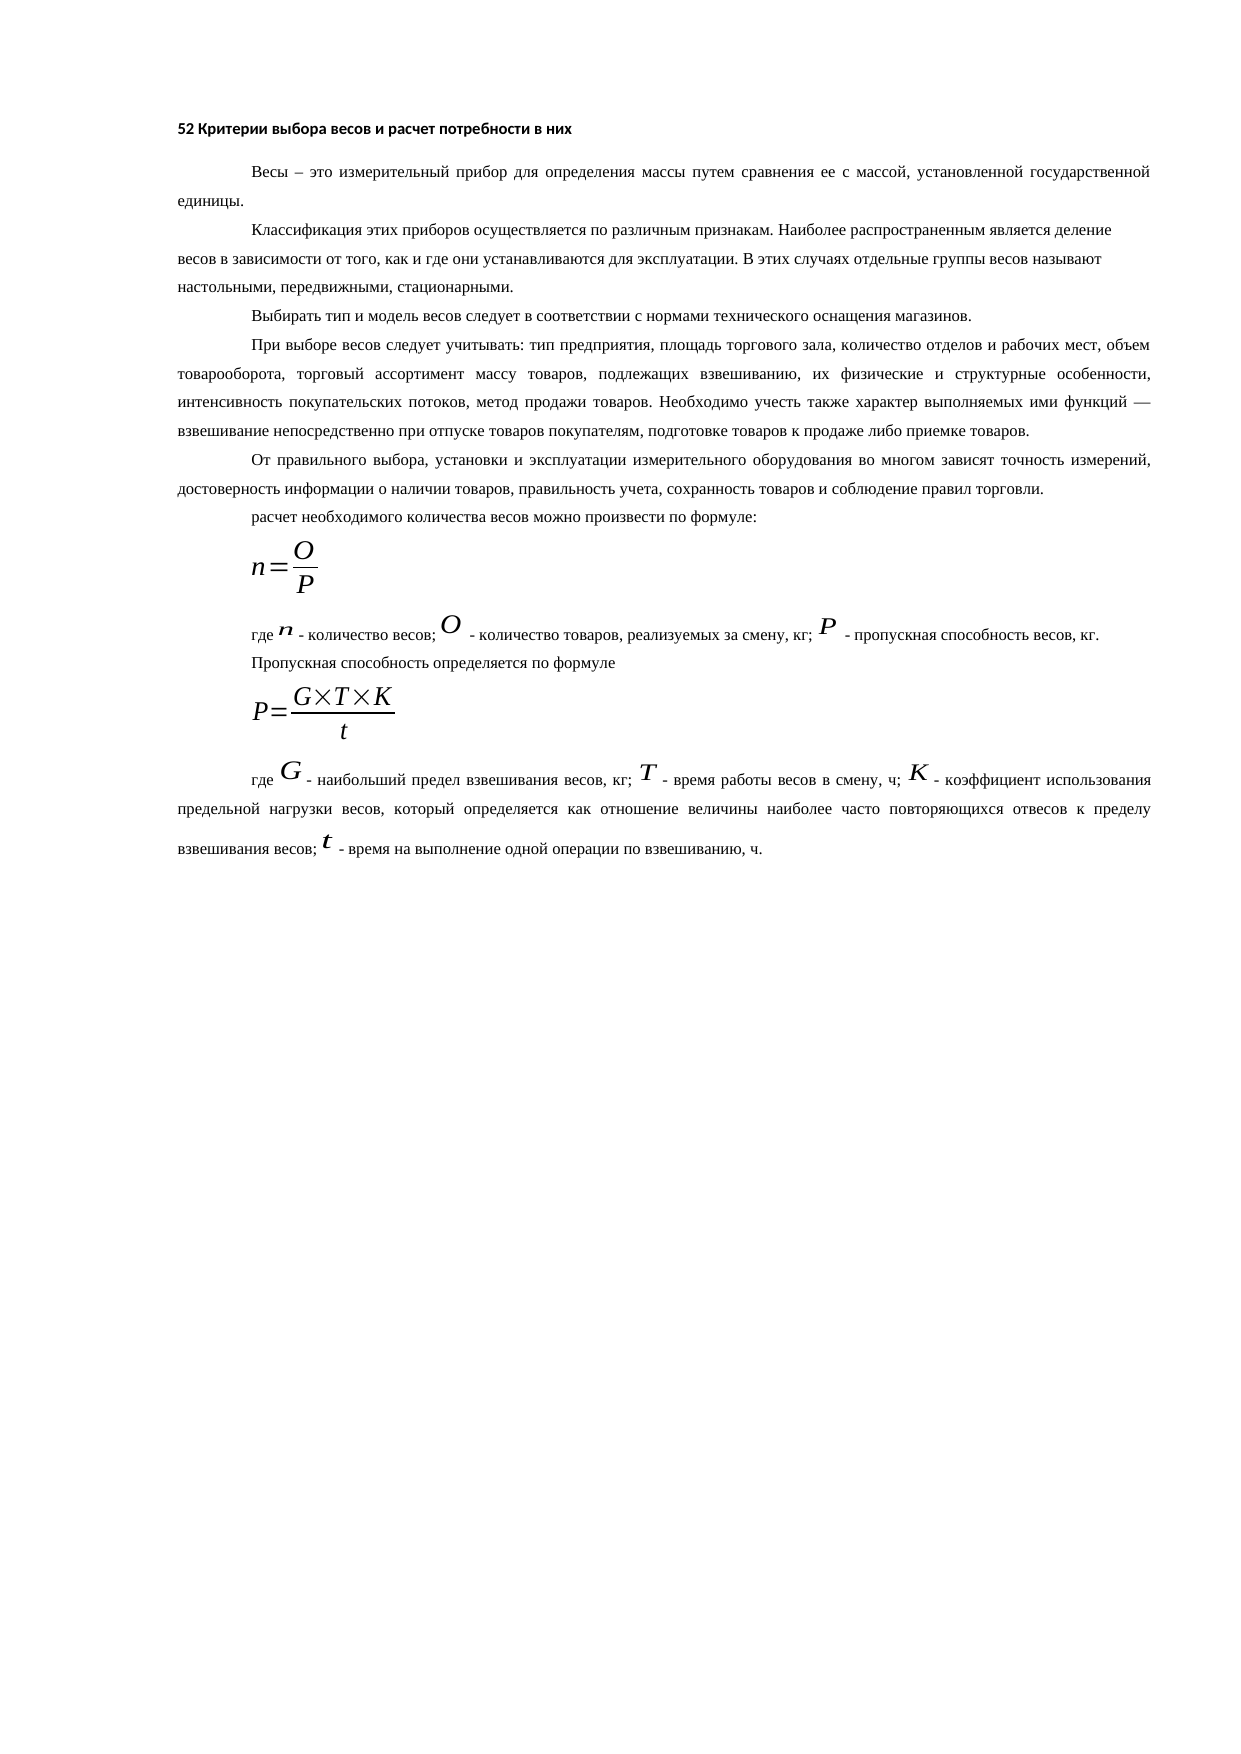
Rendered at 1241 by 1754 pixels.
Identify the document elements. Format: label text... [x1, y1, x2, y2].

text расчет необходимого количества весов можно произвести по формуле: [177, 507, 1152, 526]
text где - количество весов; - количество товаров, реализуемых за смену, кг; - пропускная способность весов, кг. [177, 610, 1152, 643]
text Пропускная способность определяется по формуле [177, 653, 1152, 672]
text Классификация этих приборов осуществляется по различным признакам. Наиболее распространенным является деление весов в зависимости от того, как и где они устанавливаются для эксплуатации. В этих случаях отдельные группы весов называют настольными, передвижными, стационарными. [177, 220, 1152, 296]
text Выбирать тип и модель весов следует в соответствии с нормами технического оснащения магазинов. [177, 306, 1152, 325]
text От правильного выбора, установки и эксплуатации измерительного оборудования во многом зависят точность измерений, достоверность информации о наличии товаров, правильность учета, сохранность товаров и соблюдение правил торговли. [177, 450, 1152, 498]
text где - наибольший предел взвешивания весов, кг; - время работы весов в смену, ч; - коэффициент использования предельной нагрузки весов, который определяется как отношение величины наиболее часто повторяющихся отвесов к пределу взвешивания весов; - время на выполнение одной операции по взвешиванию, ч. [177, 756, 1152, 858]
text Весы – это измерительный прибор для определения массы путем сравнения ее с массой, установленной государственной единицы. [177, 162, 1152, 210]
text При выборе весов следует учитывать: тип предприятия, площадь торгового зала, количество отделов и рабочих мест, объем товарооборота, торговый ассортимент массу товаров, подлежащих взвешиванию, их физические и структурные особенности, интенсивность покупательских потоков, метод продажи товаров. Необходимо учесть также характер выполняемых ими функций — взвешивание непосредственно при отпуске товаров покупателям, подготовке товаров к продаже либо приемке товаров. [177, 335, 1152, 440]
text 52 Критерии выбора весов и расчет потребности в них [177, 118, 1152, 138]
